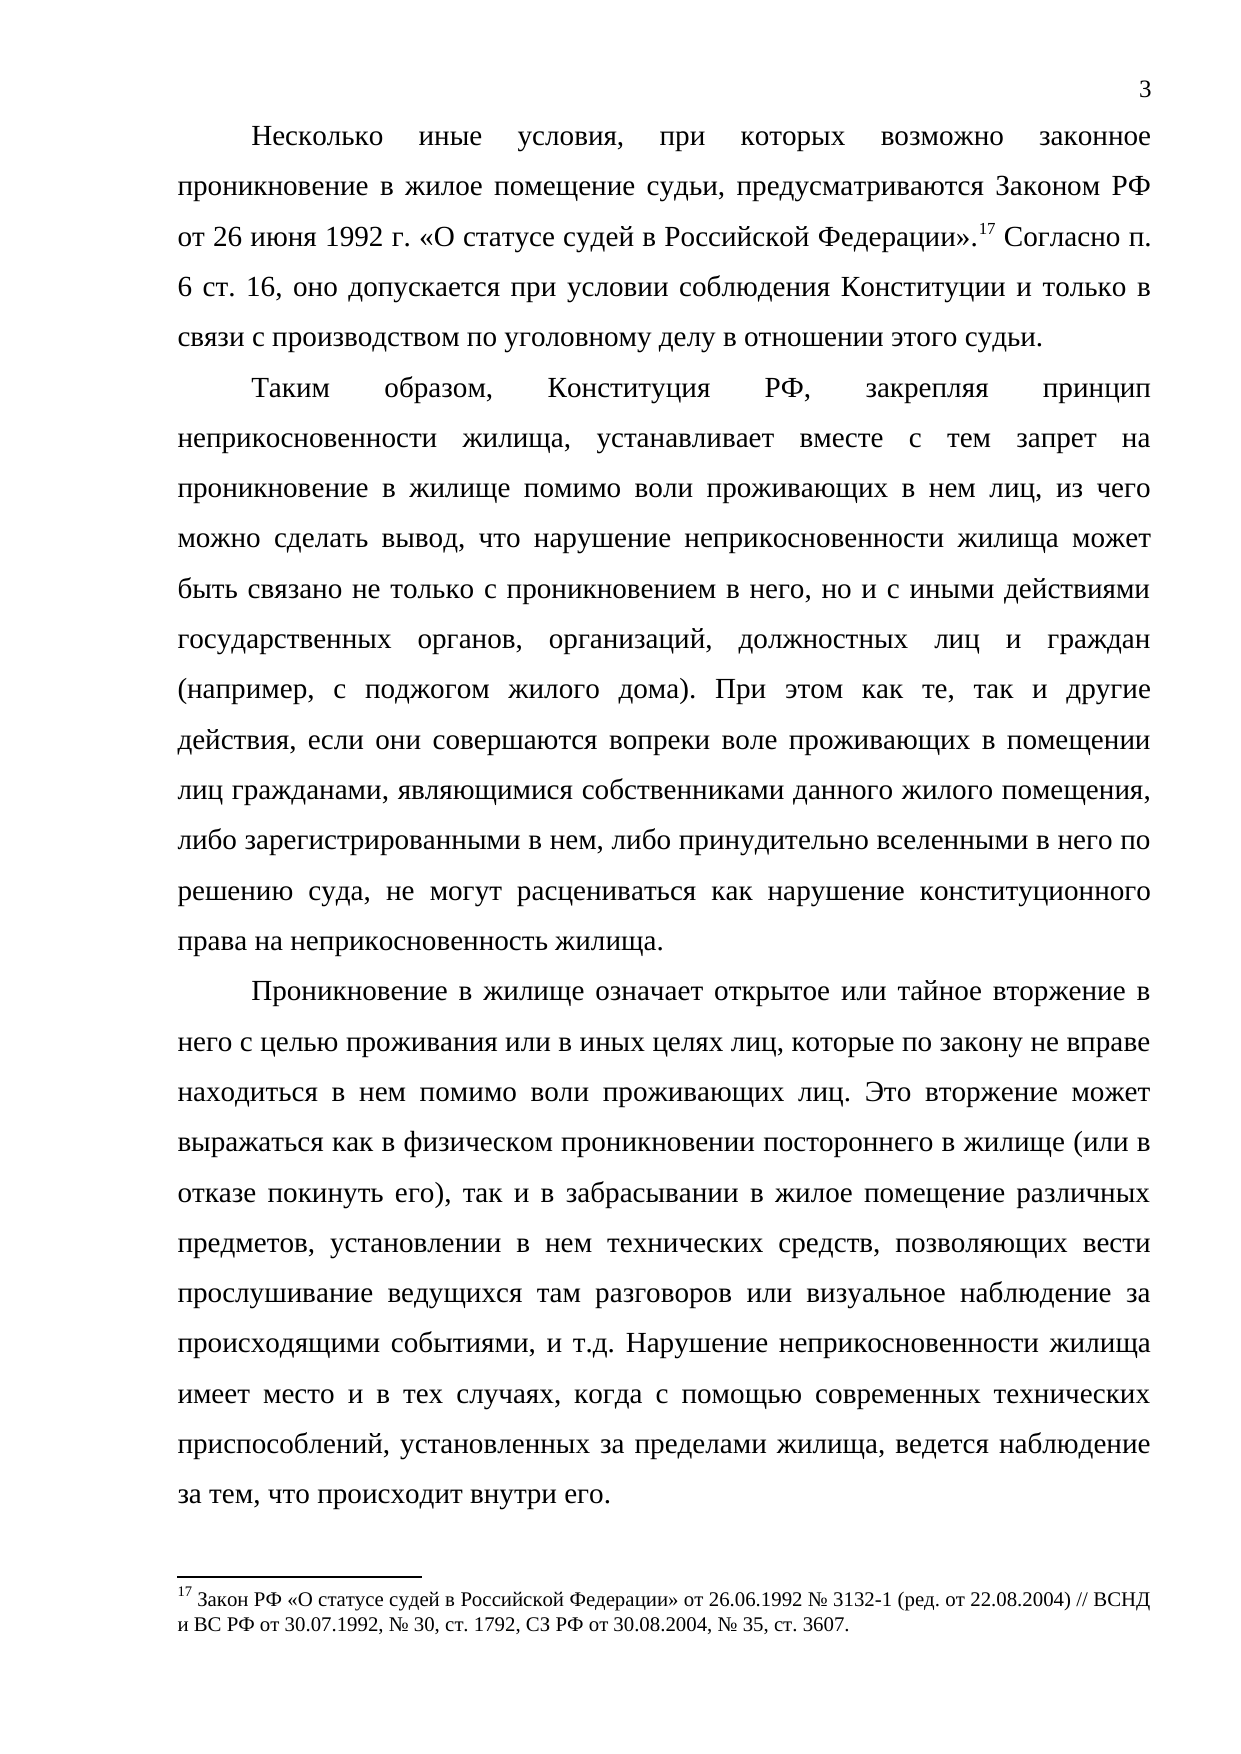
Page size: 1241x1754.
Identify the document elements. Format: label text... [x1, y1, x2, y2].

text Таким образом, Конституция РФ, закрепляя принцип неприкосновенности жилища, устанавливает вместе с тем запрет на проникновение в жилище помимо воли проживающих в нем лиц, из чего можно сделать вывод, что нарушение неприкосновенности жилища может быть связано не только с проникновением в него, но и с иными действиями государственных органов, организаций, должностных лиц и граждан (например, с поджогом жилого дома). При этом как те, так и другие действия, если они совершаются вопреки воле проживающих в помещении лиц гражданами, являющимися собственниками данного жилого помещения, либо зарегистрированными в нем, либо принудительно вселенными в него по решению суда, не могут расцениваться как нарушение конституционного права на неприкосновенность жилища. [177, 370, 1152, 957]
text Проникновение в жилище означает открытое или тайное вторжение в него с целью проживания или в иных целях лиц, которые по закону не вправе находиться в нем помимо воли проживающих лиц. Это вторжение может выражаться как в физическом проникновении постороннего в жилище (или в отказе покинуть его), так и в забрасывании в жилое помещение различных предметов, установлении в нем технических средств, позволяющих вести прослушивание ведущихся там разговоров или визуальное наблюдение за происходящими событиями, и т.д. Нарушение неприкосновенности жилища имеет место и в тех случаях, когда с помощью современных технических приспособлений, установленных за пределами жилища, ведется наблюдение за тем, что происходит внутри его. [177, 973, 1152, 1510]
text Несколько иные условия, при которых возможно законное проникновение в жилое помещение судьи, предусматриваются Законом РФ от 26 июня 1992 г. «О статусе судей в Российской Федерации». Согласно п. 6 ст. 16, оно допускается при условии соблюдения Конституции и только в связи с производством по уголовному делу в отношении этого судьи. [177, 118, 1152, 353]
